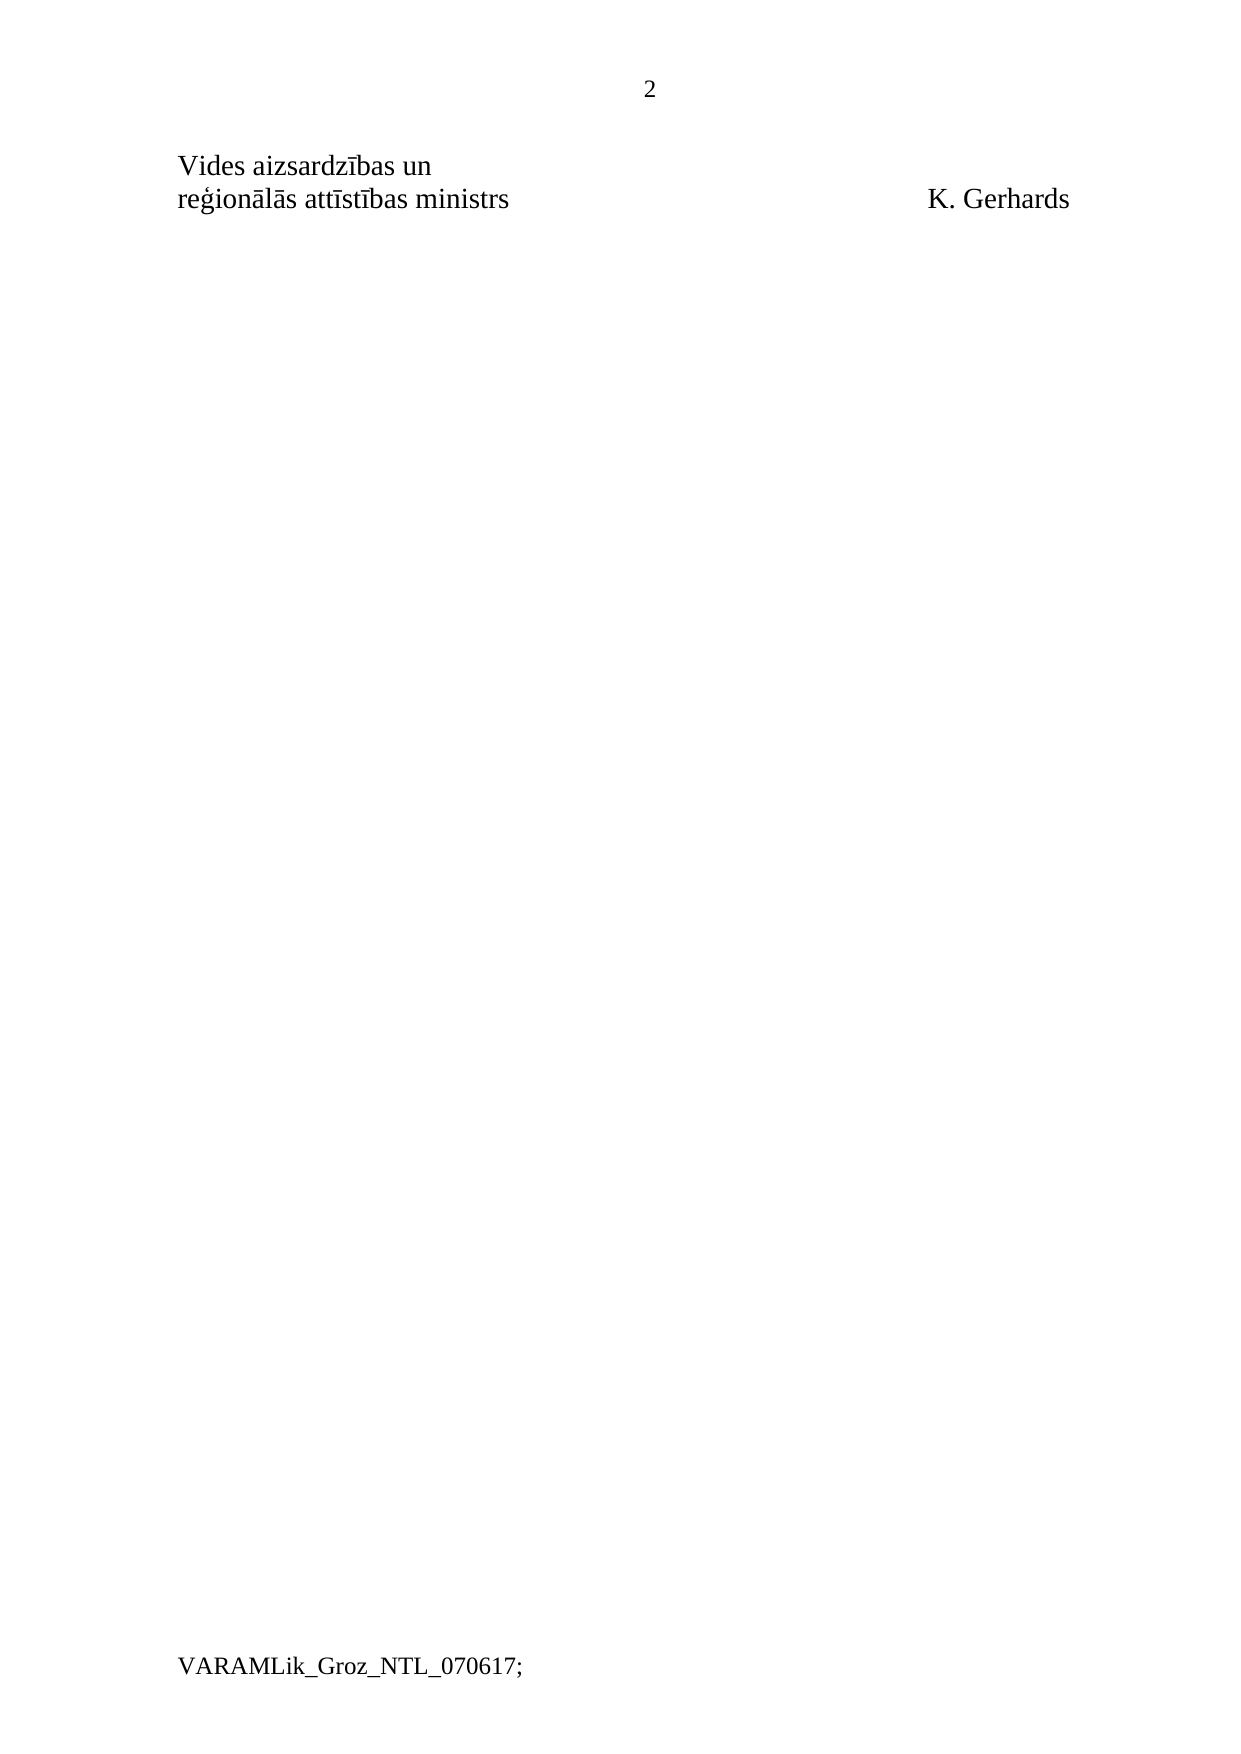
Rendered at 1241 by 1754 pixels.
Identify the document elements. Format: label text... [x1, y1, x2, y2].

text reģionālās attīstības ministrs K. Gerhards [177, 181, 1122, 215]
text Vides aizsardzības un [177, 148, 1122, 181]
